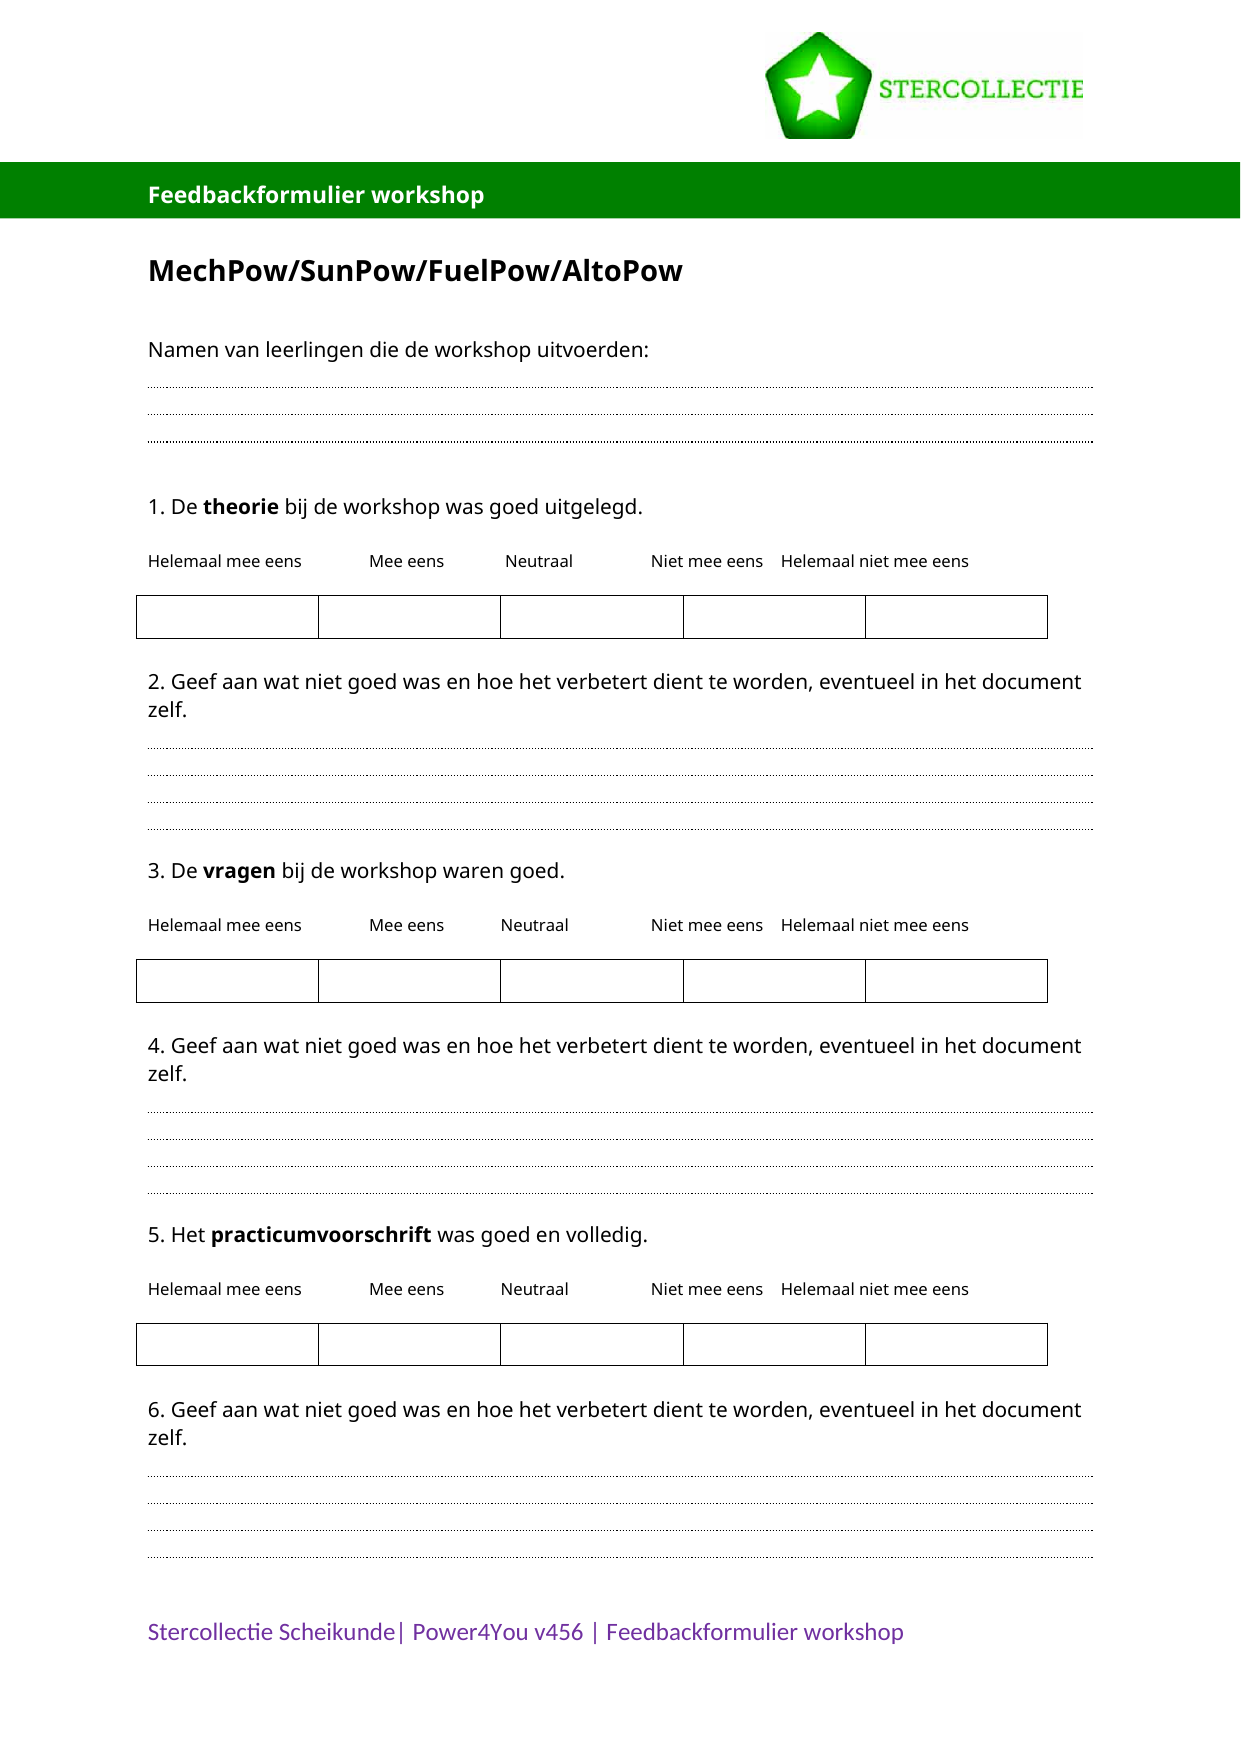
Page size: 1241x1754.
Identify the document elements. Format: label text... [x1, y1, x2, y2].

table_header [137, 960, 318, 1002]
table_header [501, 1324, 683, 1365]
table_header [319, 960, 500, 1002]
list 4. Geef aan wat niet goed was en hoe het verbetert dient te worden, eventueel in het document zelf. [148, 1031, 1093, 1088]
list Namen van leerlingen die de workshop uitvoerden: [148, 335, 1093, 363]
table_header [866, 1324, 1047, 1365]
table_header [684, 596, 865, 638]
list Helemaal mee eens Mee eens Neutraal Niet mee eens Helemaal niet mee eens [148, 913, 1093, 936]
list Helemaal mee eens Mee eens Neutraal Niet mee eens Helemaal niet mee eens [148, 549, 1093, 572]
table_header [501, 596, 683, 638]
list 1. De theorie bij de workshop was goed uitgelegd. [148, 492, 1093, 521]
list 5. Het practicumvoorschrift was goed en volledig. [148, 1220, 1093, 1249]
list 2. Geef aan wat niet goed was en hoe het verbetert dient te worden, eventueel in het document zelf. [148, 667, 1093, 724]
picture [765, 32, 1083, 139]
table_header [684, 960, 865, 1002]
table_header [684, 1324, 865, 1365]
table_header [866, 960, 1047, 1002]
table_header [501, 960, 683, 1002]
text MechPow/SunPow/FuelPow/AltoPow [148, 250, 1093, 289]
table_header [866, 596, 1047, 638]
list 3. De vragen bij de workshop waren goed. [148, 856, 1093, 885]
table_header [319, 596, 500, 638]
table_header [137, 596, 318, 638]
table_header [137, 1324, 318, 1365]
list Helemaal mee eens Mee eens Neutraal Niet mee eens Helemaal niet mee eens [148, 1277, 1093, 1300]
list 6. Geef aan wat niet goed was en hoe het verbetert dient te worden, eventueel in het document zelf. [148, 1395, 1093, 1452]
table_header [319, 1324, 500, 1365]
subtitle Feedbackformulier workshop [148, 179, 1093, 210]
